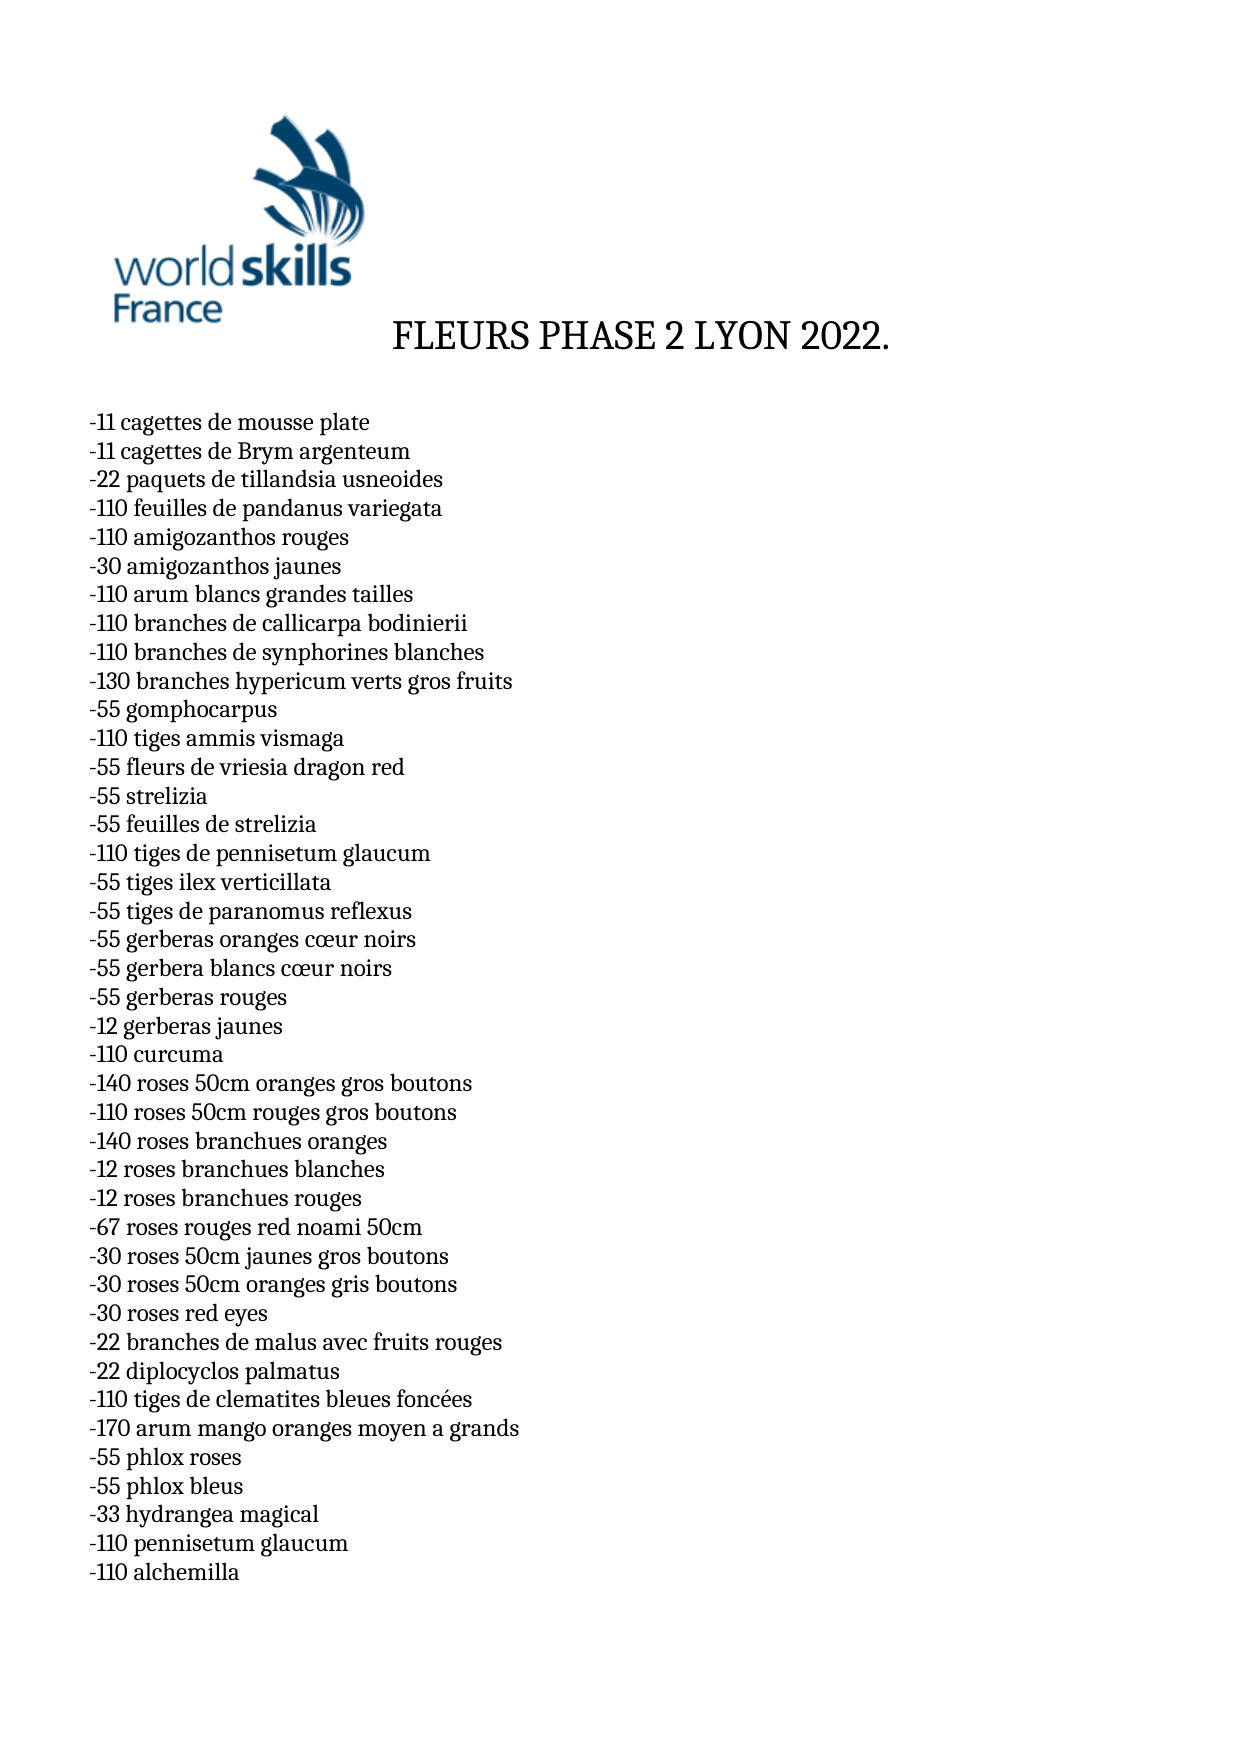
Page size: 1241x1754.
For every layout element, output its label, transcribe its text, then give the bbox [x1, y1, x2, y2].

text -55 tiges ilex verticillata [88, 868, 1093, 897]
text -55 strelizia [88, 782, 1093, 810]
text -12 roses branchues rouges [88, 1184, 1093, 1213]
text -130 branches hypericum verts gros fruits [88, 667, 1093, 695]
text -140 roses 50cm oranges gros boutons [88, 1069, 1093, 1098]
picture [88, 88, 392, 350]
text -12 gerberas jaunes [88, 1012, 1093, 1040]
text -55 gerberas oranges cœur noirs [88, 925, 1093, 954]
text -30 roses 50cm jaunes gros boutons [88, 1242, 1093, 1270]
text -67 roses rouges red noami 50cm [88, 1213, 1093, 1242]
text -110 branches de callicarpa bodinierii [88, 609, 1093, 638]
text -110 roses 50cm rouges gros boutons [88, 1098, 1093, 1127]
text -140 roses branchues oranges [88, 1127, 1093, 1155]
text -22 diplocyclos palmatus [88, 1357, 1093, 1385]
text -55 phlox roses [88, 1443, 1093, 1472]
text -110 tiges de pennisetum glaucum [88, 839, 1093, 868]
text -12 roses branchues blanches [88, 1155, 1093, 1184]
text -55 phlox bleus [88, 1472, 1093, 1500]
text -110 branches de synphorines blanches [88, 638, 1093, 667]
text -33 hydrangea magical [88, 1500, 1093, 1529]
text -30 amigozanthos jaunes [88, 552, 1093, 580]
text -11 cagettes de Brym argenteum [88, 437, 1093, 465]
text -11 cagettes de mousse plate [88, 408, 1093, 437]
text -110 amigozanthos rouges [88, 523, 1093, 552]
text -110 feuilles de pandanus variegata [88, 494, 1093, 523]
text -30 roses 50cm oranges gris boutons [88, 1270, 1093, 1299]
text -55 gomphocarpus [88, 695, 1093, 724]
text -170 arum mango oranges moyen a grands [88, 1414, 1093, 1443]
text -110 alchemilla [88, 1558, 1093, 1587]
text -55 fleurs de vriesia dragon red [88, 753, 1093, 782]
text -22 paquets de tillandsia usneoides [88, 465, 1093, 494]
text -110 tiges ammis vismaga [88, 724, 1093, 753]
text -55 gerbera blancs cœur noirs [88, 954, 1093, 983]
text -110 arum blancs grandes tailles [88, 580, 1093, 609]
text -110 curcuma [88, 1040, 1093, 1069]
text -110 pennisetum glaucum [88, 1529, 1093, 1558]
text -55 feuilles de strelizia [88, 810, 1093, 839]
text -110 tiges de clematites bleues foncées [88, 1385, 1093, 1414]
text -55 tiges de paranomus reflexus [88, 897, 1093, 925]
text -22 branches de malus avec fruits rouges [88, 1328, 1093, 1357]
text -30 roses red eyes [88, 1299, 1093, 1328]
text -55 gerberas rouges [88, 983, 1093, 1012]
